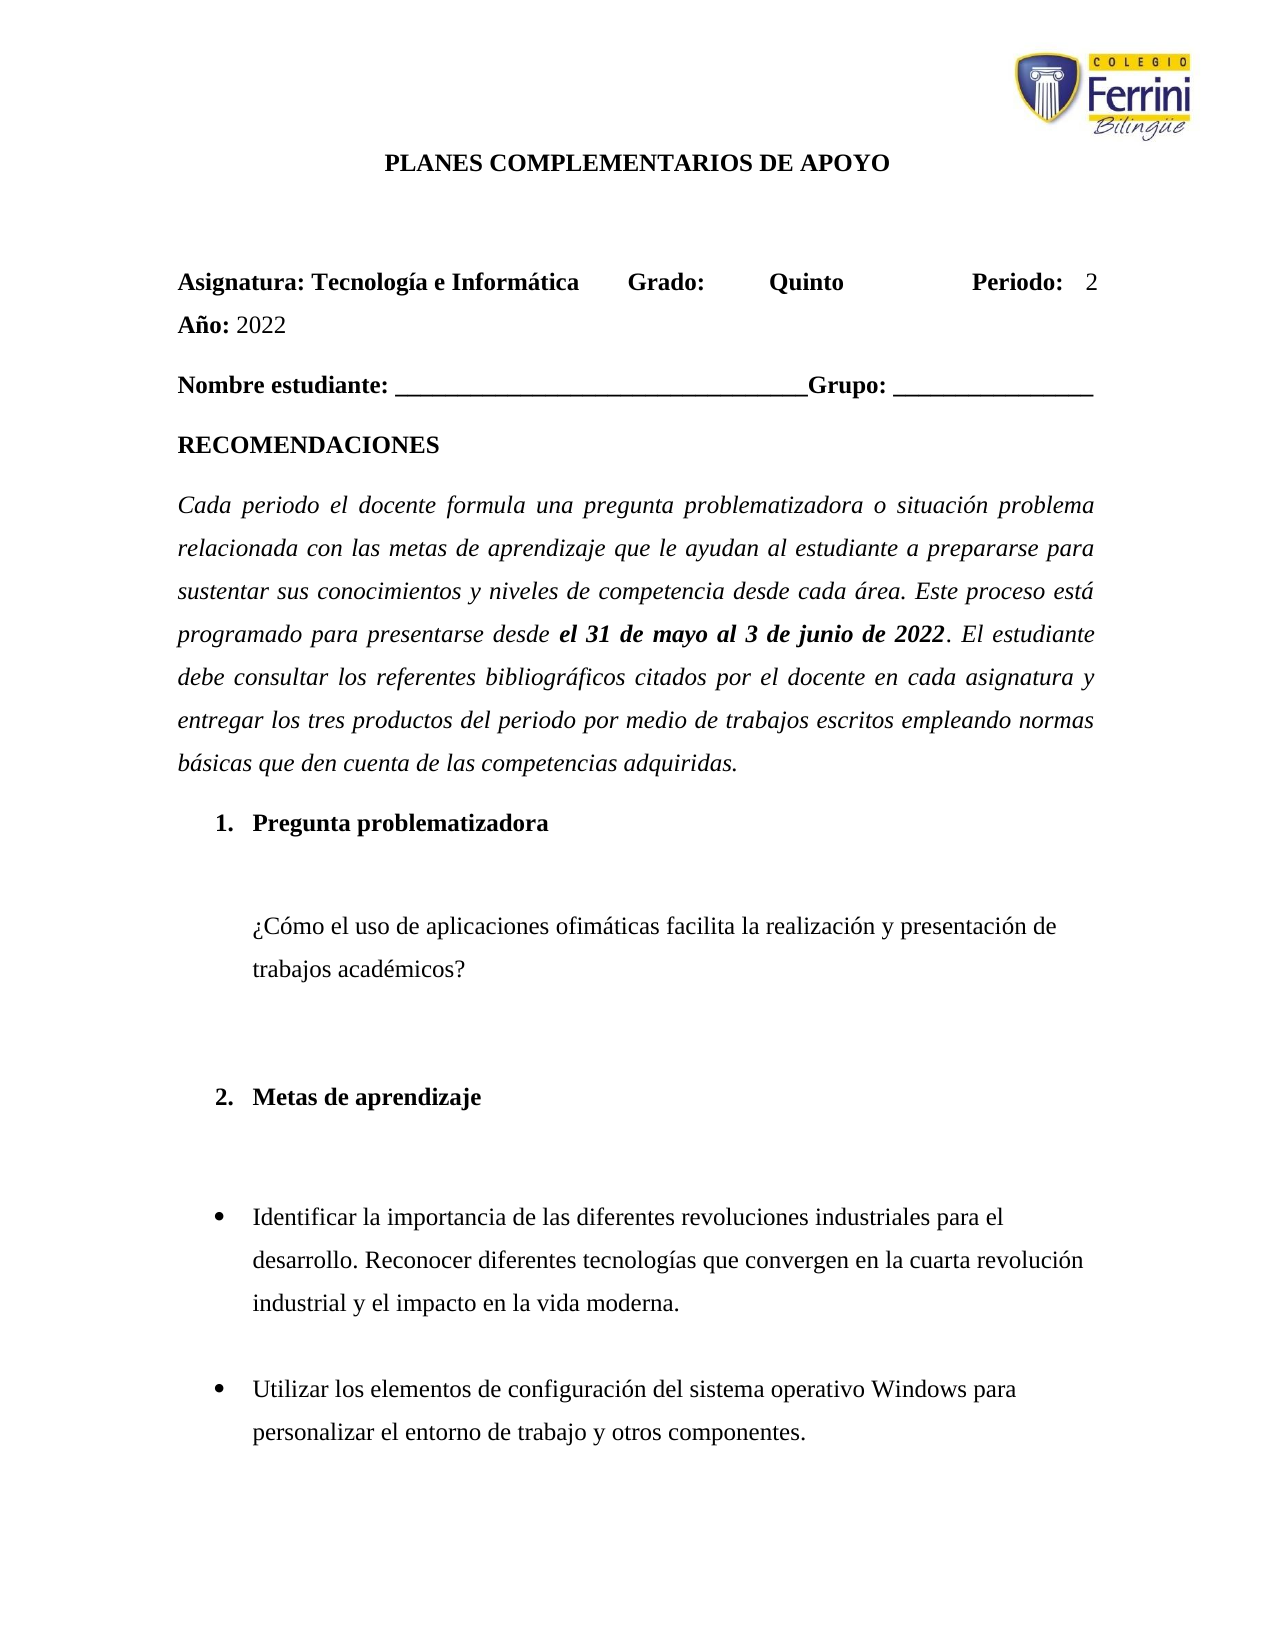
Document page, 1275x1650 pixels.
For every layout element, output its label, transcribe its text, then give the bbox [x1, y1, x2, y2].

text ¿Cómo el uso de aplicaciones ofimáticas facilita la realización y presentación de trabajos académicos? [252, 911, 1098, 1025]
list Identificar la importancia de las diferentes revoluciones industriales para el desarrollo. Reconocer diferentes tecnologías que convergen en la cuarta revolución industrial y el impacto en la vida moderna. [215, 1202, 1098, 1317]
list Metas de aprendizaje [215, 1082, 1098, 1111]
text PLANES COMPLEMENTARIOS DE APOYO [177, 148, 1098, 176]
text RECOMENDACIONES [177, 430, 1098, 459]
text Nombre estudiante: _________________________________Grupo: ________________ [177, 370, 1098, 399]
text Asignatura: Tecnología e Informática Grado: Quinto Periodo: 2 Año: 2022 [177, 267, 1098, 339]
list Utilizar los elementos de configuración del sistema operativo Windows para personalizar el entorno de trabajo y otros componentes. [215, 1374, 1098, 1446]
text Cada periodo el docente formula una pregunta problematizadora o situación problema relacionada con las metas de aprendizaje que le ayudan al estudiante a prepararse para sustentar sus conocimientos y niveles de competencia desde cada área. Este proceso está programado para presentarse desde el 31 de mayo al 3 de junio de 2022. El estudiante debe consultar los referentes bibliográficos citados por el docente en cada asignatura y entregar los tres productos del periodo por medio de trabajos escritos empleando normas básicas que den cuenta de las competencias adquiridas. [177, 490, 1098, 777]
picture [991, 31, 1209, 154]
list Pregunta problematizadora [215, 808, 1098, 837]
